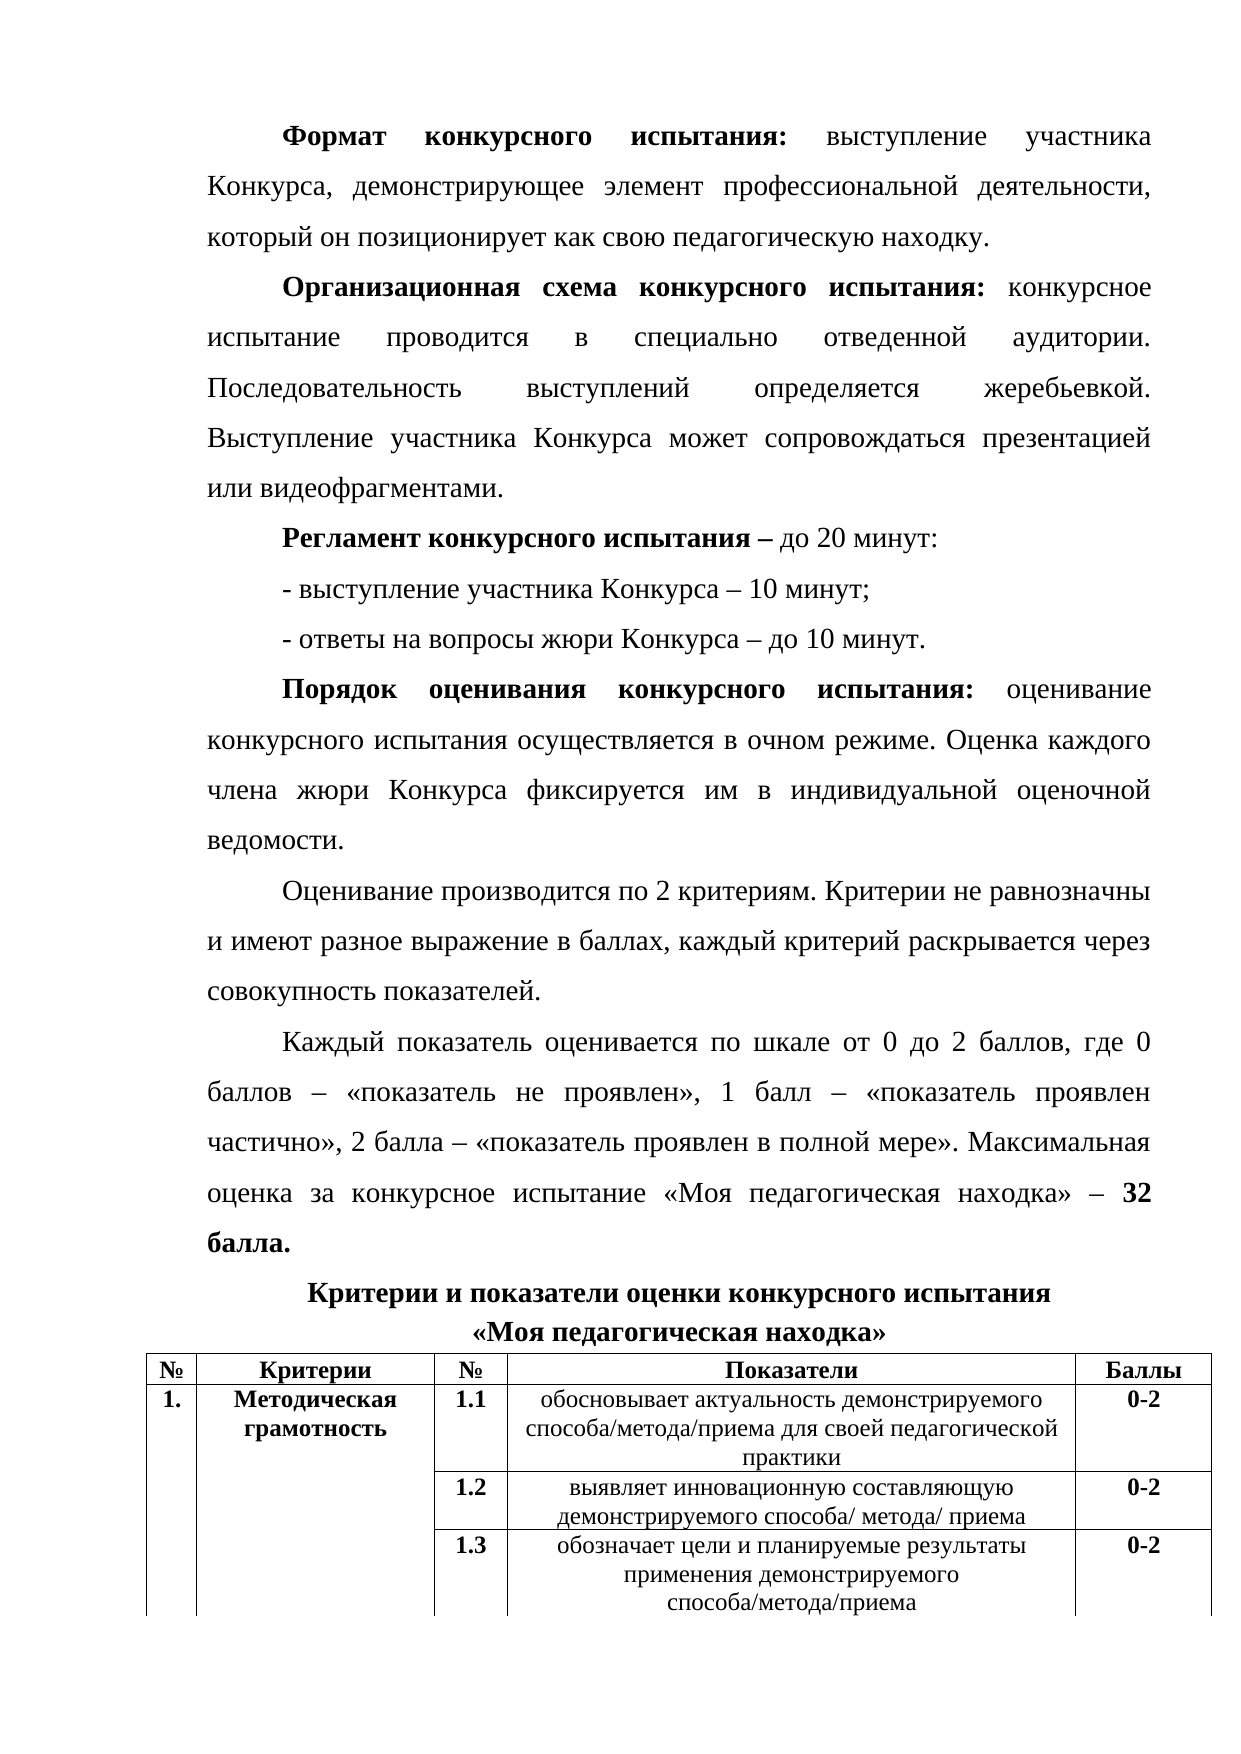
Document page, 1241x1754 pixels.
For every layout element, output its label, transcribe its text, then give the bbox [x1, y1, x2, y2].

table_header Критерии [197, 1354, 434, 1383]
table_cell обозначает цели и планируемые результаты применения демонстрируемого способа/метода/приема [508, 1530, 1075, 1616]
text - выступление участника Конкурса – 10 минут; [207, 571, 1152, 604]
text Формат конкурсного испытания: выступление участника Конкурса, демонстрирующее элемент профессиональной деятельности, который он позиционирует как свою педагогическую находку. [207, 118, 1152, 252]
table_cell 1.3 [435, 1530, 507, 1616]
table_cell 1.1 [435, 1385, 507, 1471]
text Оценивание производится по 2 критериям. Критерии не равнозначны и имеют разное выражение в баллах, каждый критерий раскрывается через совокупность показателей. [207, 873, 1152, 1007]
table_cell 0-2 [1076, 1472, 1211, 1529]
text Критерии и показатели оценки конкурсного испытания [207, 1275, 1152, 1309]
table_header № [435, 1354, 507, 1383]
table_header № [147, 1354, 196, 1383]
text «Моя педагогическая находка» [207, 1314, 1152, 1347]
table_header Баллы [1076, 1354, 1211, 1383]
text Организационная схема конкурсного испытания: конкурсное испытание проводится в специально отведенной аудитории. Последовательность выступлений определяется жеребьевкой. Выступление участника Конкурса может сопровождаться презентацией или видеофрагментами. [207, 269, 1152, 504]
text Регламент конкурсного испытания – до 20 минут: [207, 521, 1152, 554]
table_cell Методическая грамотность [197, 1385, 434, 1616]
table_cell 0-2 [1076, 1530, 1211, 1616]
text Каждый показатель оценивается по шкале от 0 до 2 баллов, где 0 баллов – «показатель не проявлен», 1 балл – «показатель проявлен частично», 2 балла – «показатель проявлен в полной мере». Максимальная оценка за конкурсное испытание «Моя педагогическая находка» – 32 балла. [207, 1024, 1152, 1258]
text Порядок оценивания конкурсного испытания: оценивание конкурсного испытания осуществляется в очном режиме. Оценка каждого члена жюри Конкурса фиксируется им в индивидуальной оценочной ведомости. [207, 672, 1152, 856]
table_cell 1.2 [435, 1472, 507, 1529]
table_cell выявляет инновационную составляющую демонстрируемого способа/ метода/ приема [508, 1472, 1075, 1529]
text - ответы на вопросы жюри Конкурса – до 10 минут. [207, 621, 1152, 655]
table_cell обосновывает актуальность демонстрируемого способа/метода/приема для своей педагогической практики [508, 1385, 1075, 1471]
table_cell 1. [147, 1385, 196, 1616]
table_cell 0-2 [1076, 1385, 1211, 1471]
table_header Показатели [508, 1354, 1075, 1383]
